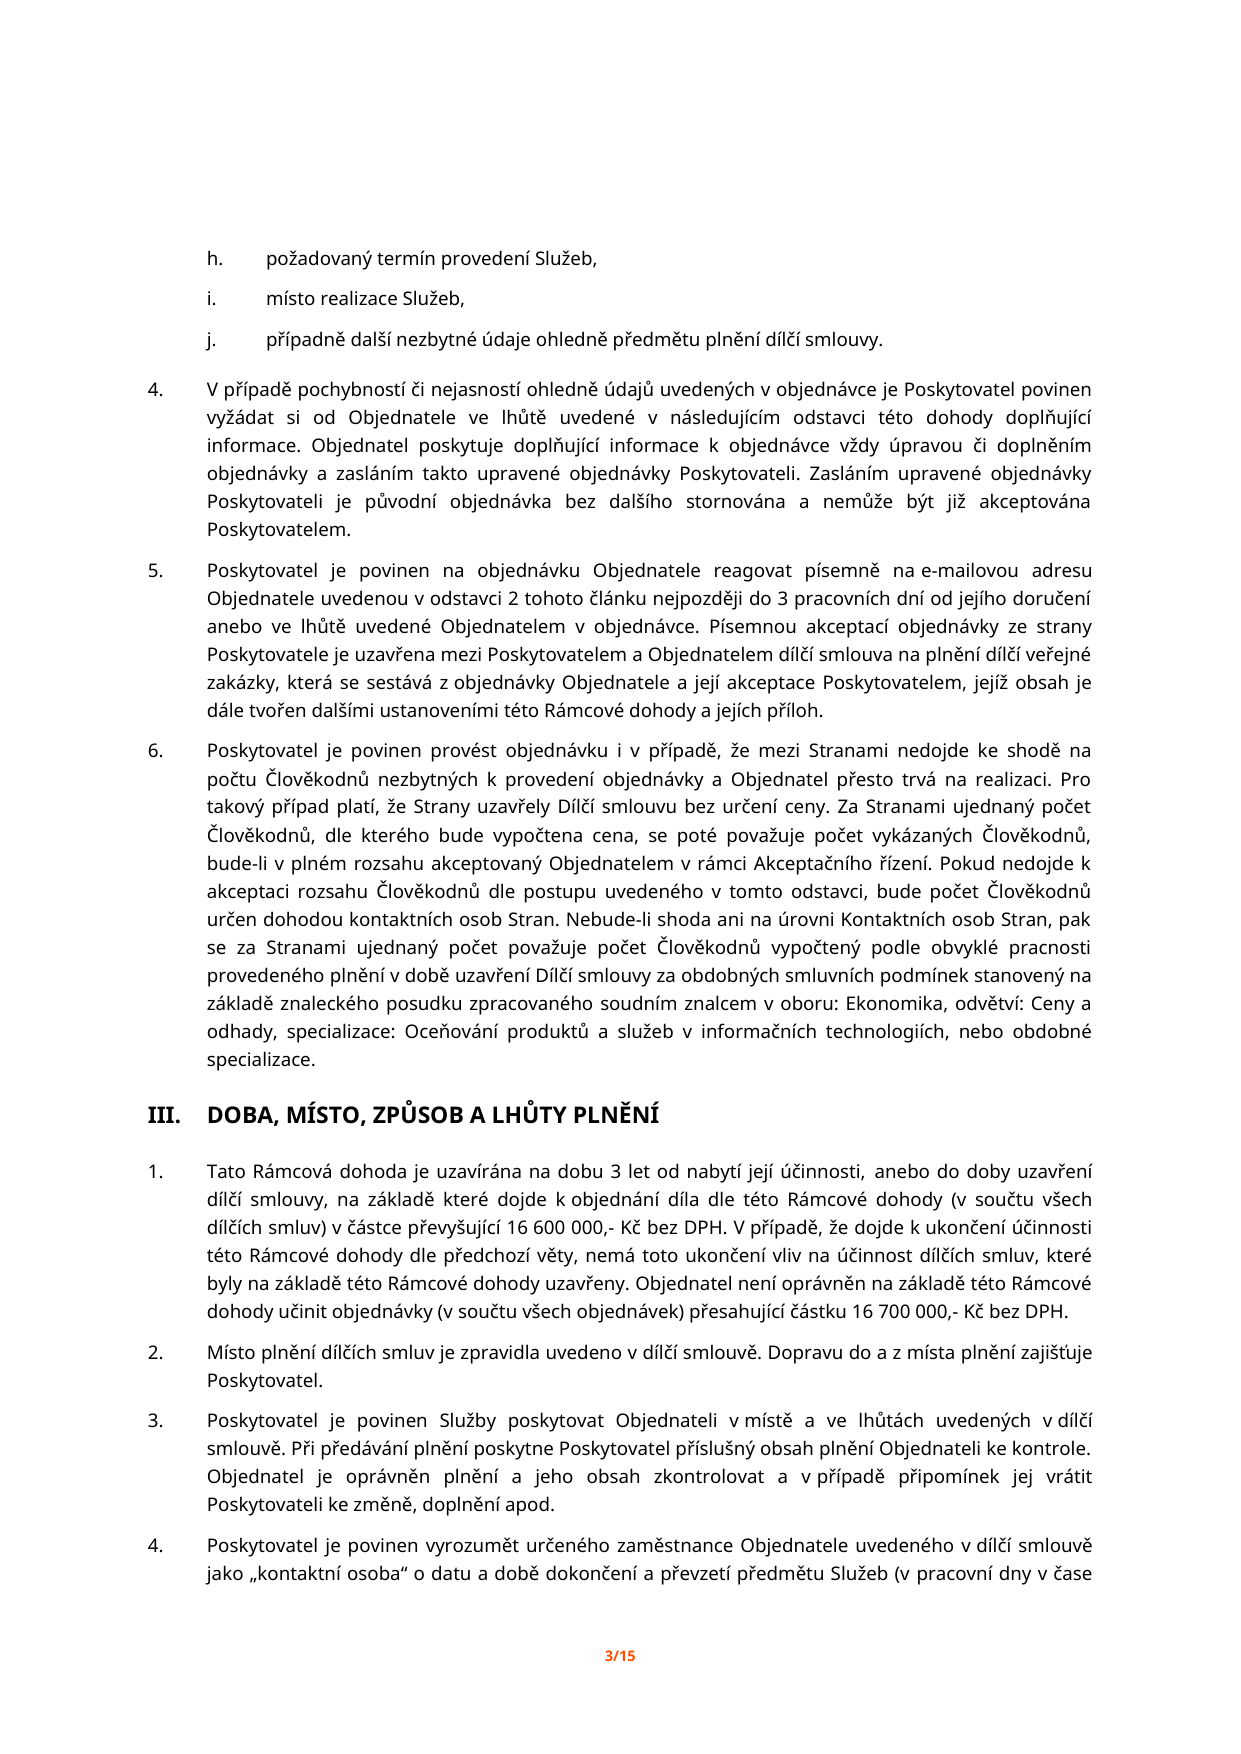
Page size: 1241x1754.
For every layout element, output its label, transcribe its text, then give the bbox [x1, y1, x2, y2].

text místo realizace Služeb, [207, 285, 1093, 311]
text DOBA, MÍSTO, ZPŮSOB A LHŮTY PLNĚNÍ [148, 1099, 1093, 1130]
list Tato Rámcová dohoda je uzavírána na dobu 3 let od nabytí její účinnosti, anebo do doby uzavření dílčí smlouvy, na základě které dojde k objednání díla dle této Rámcové dohody (v součtu všech dílčích smluv) v částce převyšující 16 600 000,- Kč bez DPH. V případě, že dojde k ukončení účinnosti této Rámcové dohody dle předchozí věty, nemá toto ukončení vliv na účinnost dílčích smluv, které byly na základě této Rámcové dohody uzavřeny. Objednatel není oprávněn na základě této Rámcové dohody učinit objednávky (v součtu všech objednávek) přesahující částku 16 700 000,- Kč bez DPH. [148, 1158, 1093, 1324]
text Poskytovatel je povinen na objednávku Objednatele reagovat písemně na e-mailovou adresu Objednatele uvedenou v odstavci 2 tohoto článku nejpozději do 3 pracovních dní od jejího doručení anebo ve lhůtě uvedené Objednatelem v objednávce. Písemnou akceptací objednávky ze strany Poskytovatele je uzavřena mezi Poskytovatelem a Objednatelem dílčí smlouva na plnění dílčí veřejné zakázky, která se sestává z objednávky Objednatele a její akceptace Poskytovatelem, jejíž obsah je dále tvořen dalšími ustanoveními této Rámcové dohody a jejích příloh. [148, 557, 1093, 723]
text Poskytovatel je povinen provést objednávku i v případě, že mezi Stranami nedojde ke shodě na počtu Člověkodnů nezbytných k provedení objednávky a Objednatel přesto trvá na realizaci. Pro takový případ platí, že Strany uzavřely Dílčí smlouvu bez určení ceny. Za Stranami ujednaný počet Člověkodnů, dle kterého bude vypočtena cena, se poté považuje počet vykázaných Člověkodnů, bude-li v plném rozsahu akceptovaný Objednatelem v rámci Akceptačního řízení. Pokud nedojde k akceptaci rozsahu Člověkodnů dle postupu uvedeného v tomto odstavci, bude počet Člověkodnů určen dohodou kontaktních osob Stran. Nebude-li shoda ani na úrovni Kontaktních osob Stran, pak se za Stranami ujednaný počet považuje počet Člověkodnů vypočtený podle obvyklé pracnosti provedeného plnění v době uzavření Dílčí smlouvy za obdobných smluvních podmínek stanovený na základě znaleckého posudku zpracovaného soudním znalcem v oboru: Ekonomika, odvětví: Ceny a odhady, specializace: Oceňování produktů a služeb v informačních technologiích, nebo obdobné specializace. [148, 738, 1093, 1072]
text požadovaný termín provedení Služeb, [207, 245, 1093, 270]
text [148, 1532, 1093, 1586]
text V případě pochybností či nejasností ohledně údajů uvedených v objednávce je Poskytovatel povinen vyžádat si od Objednatele ve lhůtě uvedené v následujícím odstavci této dohody doplňující informace. Objednatel poskytuje doplňující informace k objednávce vždy úpravou či doplněním objednávky a zasláním takto upravené objednávky Poskytovateli. Zasláním upravené objednávky Poskytovateli je původní objednávka bez dalšího stornována a nemůže být již akceptována Poskytovatelem. [148, 377, 1093, 542]
text Poskytovatel je povinen Služby poskytovat Objednateli v místě a ve lhůtách uvedených v dílčí smlouvě. Při předávání plnění poskytne Poskytovatel příslušný obsah plnění Objednateli ke kontrole. Objednatel je oprávněn plnění a jeho obsah zkontrolovat a v případě připomínek jej vrátit Poskytovateli ke změně, doplnění apod. [148, 1408, 1093, 1517]
list případně další nezbytné údaje ohledně předmětu plnění dílčí smlouvy. [207, 326, 1093, 351]
text Místo plnění dílčích smluv je zpravidla uvedeno v dílčí smlouvě. Dopravu do a z místa plnění zajišťuje Poskytovatel. [148, 1339, 1093, 1393]
